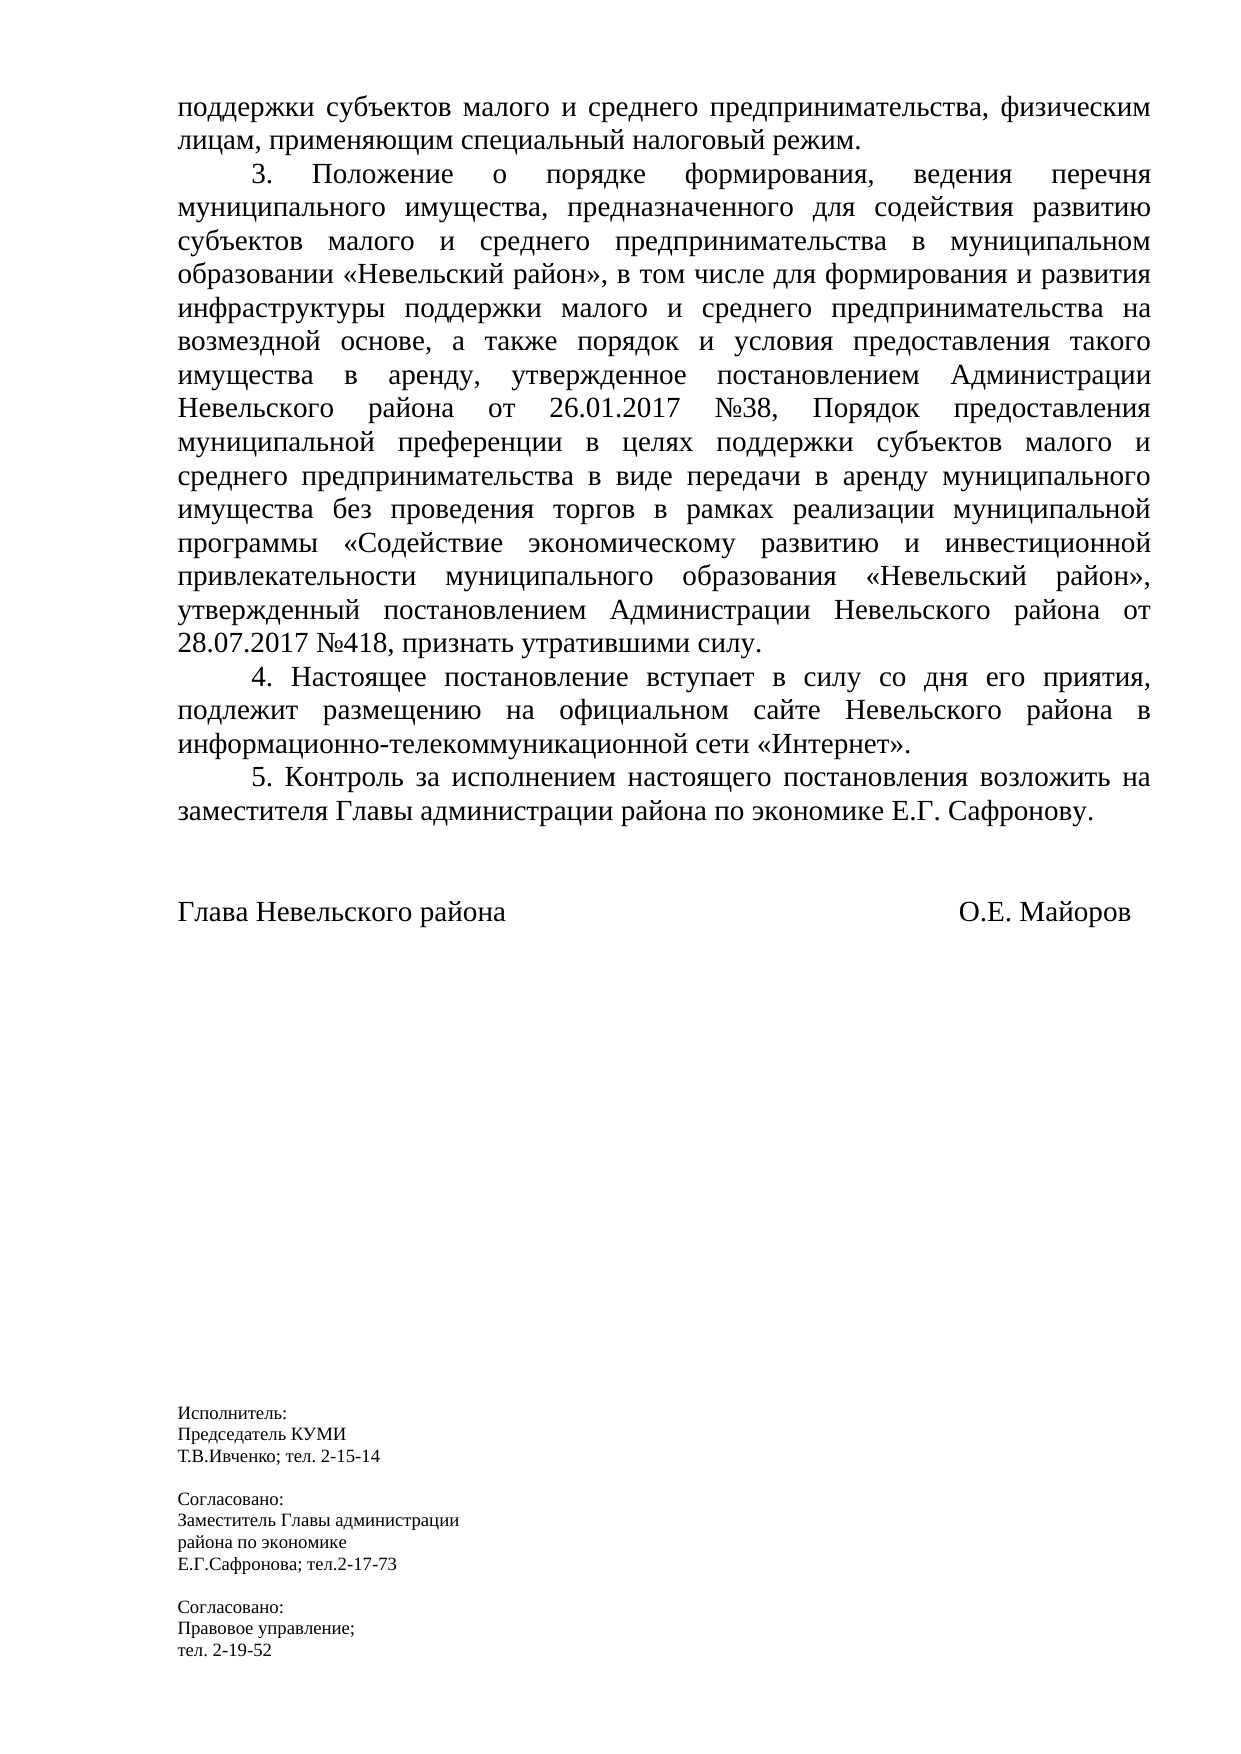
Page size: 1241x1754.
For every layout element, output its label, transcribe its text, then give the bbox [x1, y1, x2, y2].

text Согласовано: [177, 1488, 1152, 1509]
text Е.Г.Сафронова; тел.2-17-73 [177, 1552, 1152, 1574]
text Т.В.Ивченко; тел. 2-15-14 [177, 1445, 1152, 1466]
text Правовое управление; [177, 1617, 1152, 1639]
text Исполнитель: [177, 1402, 1152, 1423]
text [177, 89, 1152, 156]
text 4. Настоящее постановление вступает в силу со дня его приятия, подлежит размещению на официальном сайте Невельского района в информационно-телекоммуникационной сети «Интернет». [177, 659, 1152, 759]
text 5. Контроль за исполнением настоящего постановления возложить на заместителя Главы администрации района по экономике Е.Г. Сафронову. [177, 759, 1152, 827]
text Согласовано: [177, 1596, 1152, 1617]
text тел. 2-19-52 [177, 1639, 1152, 1660]
text 3. Положение о порядке формирования, ведения перечня муниципального имущества, предназначенного для содействия развитию субъектов малого и среднего предпринимательства в муниципальном образовании «Невельский район», в том числе для формирования и развития инфраструктуры поддержки малого и среднего предпринимательства на возмездной основе, а также порядок и условия предоставления такого имущества в аренду, утвержденное постановлением Администрации Невельского района от 26.01.2017 №38, Порядок предоставления муниципальной преференции в целях поддержки субъектов малого и среднего предпринимательства в виде передачи в аренду муниципального имущества без проведения торгов в рамках реализации муниципальной программы «Содействие экономическому развитию и инвестиционной привлекательности муниципального образования «Невельский район», утвержденный постановлением Администрации Невельского района от 28.07.2017 №418, признать утратившими силу. [177, 156, 1152, 659]
text Глава Невельского района О.Е. Майоров [177, 894, 1152, 927]
text Председатель КУМИ [177, 1423, 1152, 1445]
text Заместитель Главы администрации [177, 1509, 1152, 1531]
text района по экономике [177, 1531, 1152, 1552]
